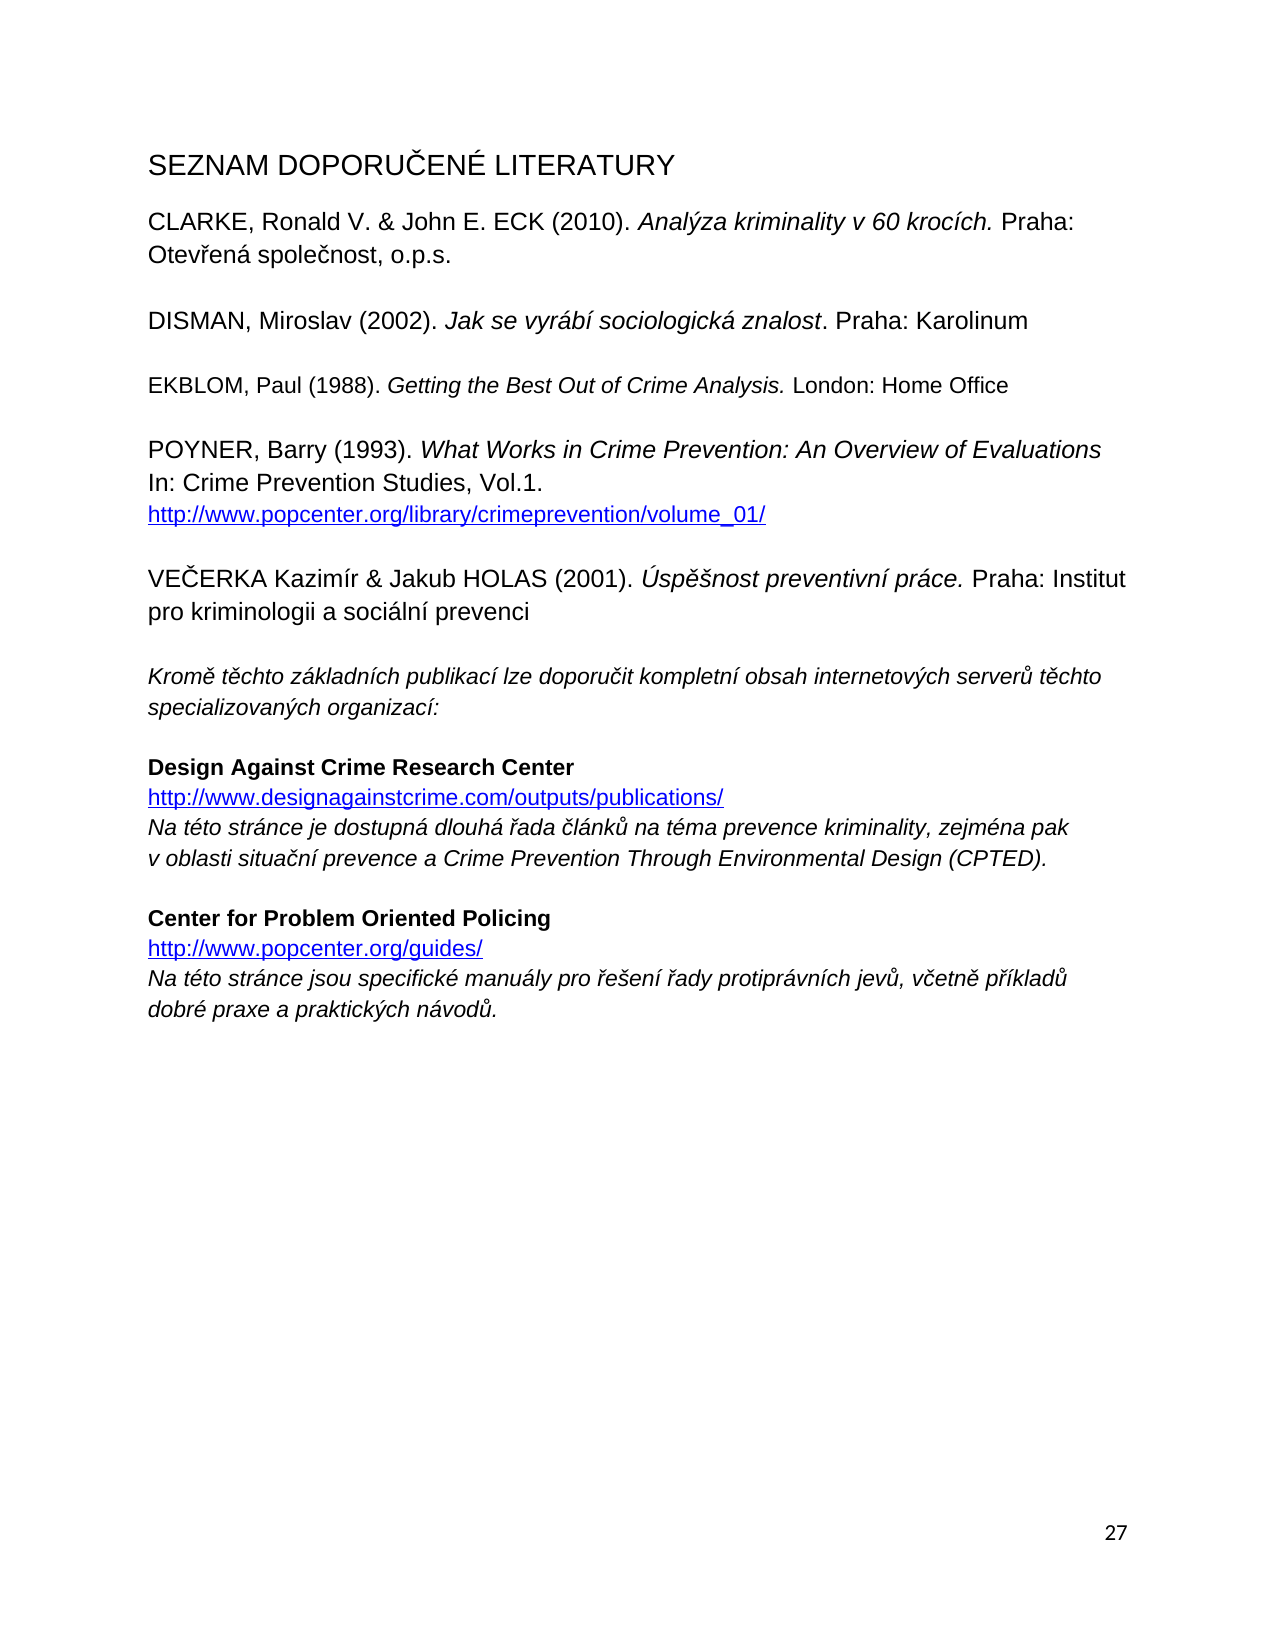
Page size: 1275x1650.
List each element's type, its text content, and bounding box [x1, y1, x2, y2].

text POYNER, Barry (1993). What Works in Crime Prevention: An Overview of Evaluations In: Crime Prevention Studies, Vol.1. http://www.popcenter.org/library/crimeprevention/volume_01/ [148, 435, 1127, 527]
text EKBLOM, Paul (1988). Getting the Best Out of Crime Analysis. London: Home Office [148, 372, 1127, 398]
text DISMAN, Miroslav (2002). Jak se vyrábí sociologická znalost. Praha: Karolinum [148, 306, 1127, 335]
text VEČERKA Kazimír & Jakub HOLAS (2001). Úspěšnost preventivní práce. Praha: Institut pro kriminologii a sociální prevenci [148, 564, 1127, 626]
text Center for Problem Oriented Policing [148, 905, 1127, 931]
text http://www.designagainstcrime.com/outputs/publications/ [148, 784, 1127, 810]
text Na této stránce je dostupná dlouhá řada článků na téma prevence kriminality, zejména pak v oblasti situační prevence a Crime Prevention Through Environmental Design (CPTED). [148, 814, 1127, 871]
text http://www.popcenter.org/guides/ [148, 935, 1127, 961]
text Na této stránce jsou specifické manuály pro řešení řady protiprávních jevů, včetně příkladů dobré praxe a praktických návodů. [148, 965, 1127, 1022]
text Kromě těchto základních publikací lze doporučit kompletní obsah internetových serverů těchto specializovaných organizací: [148, 663, 1127, 720]
text SEZNAM DOPORUČENÉ LITERATURY [148, 148, 1127, 181]
text Design Against Crime Research Center [148, 754, 1127, 780]
text CLARKE, Ronald V. & John E. ECK (2010). Analýza kriminality v 60 krocích. Praha: Otevřená společnost, o.p.s. [148, 207, 1127, 269]
